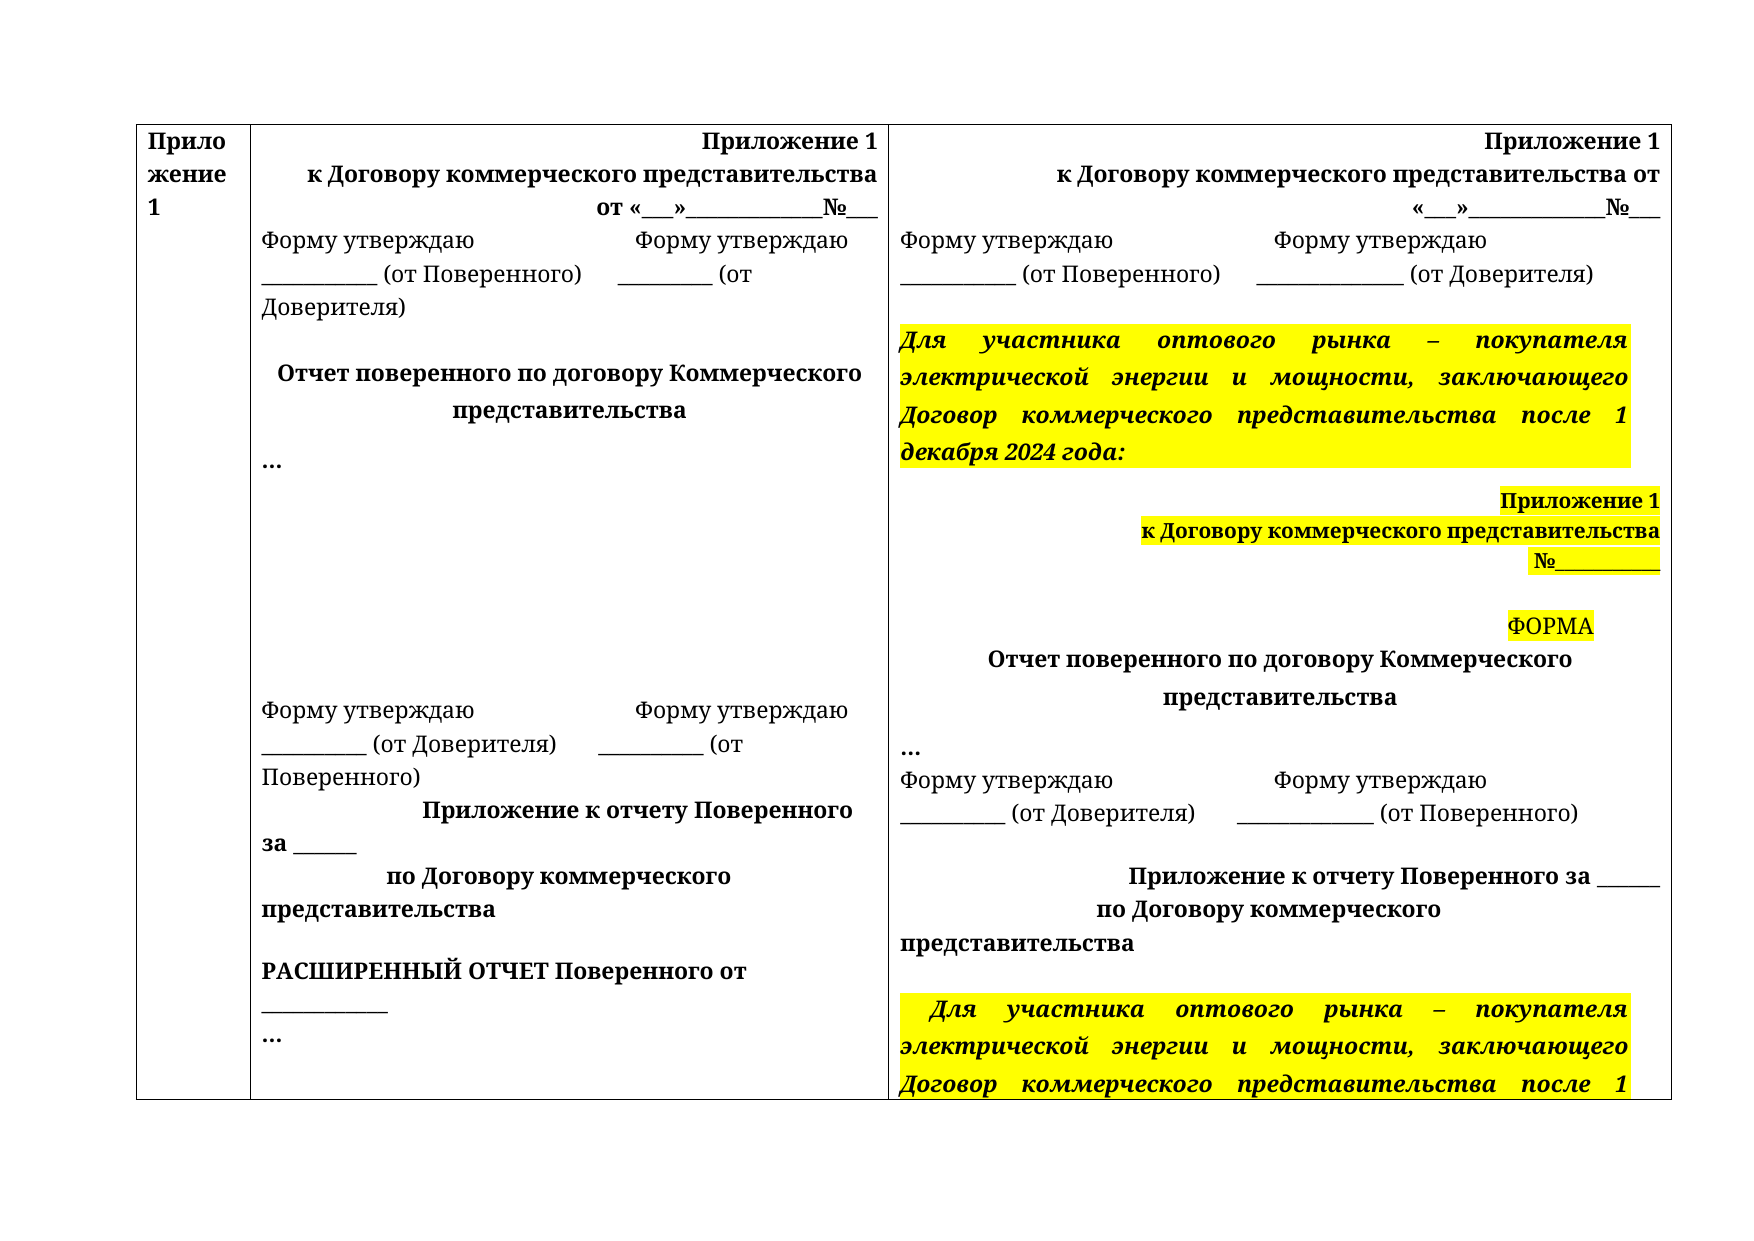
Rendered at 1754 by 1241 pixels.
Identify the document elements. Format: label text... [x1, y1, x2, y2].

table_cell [251, 125, 888, 1099]
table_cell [889, 125, 1671, 1099]
table_cell Приложение 1 [137, 125, 250, 1099]
